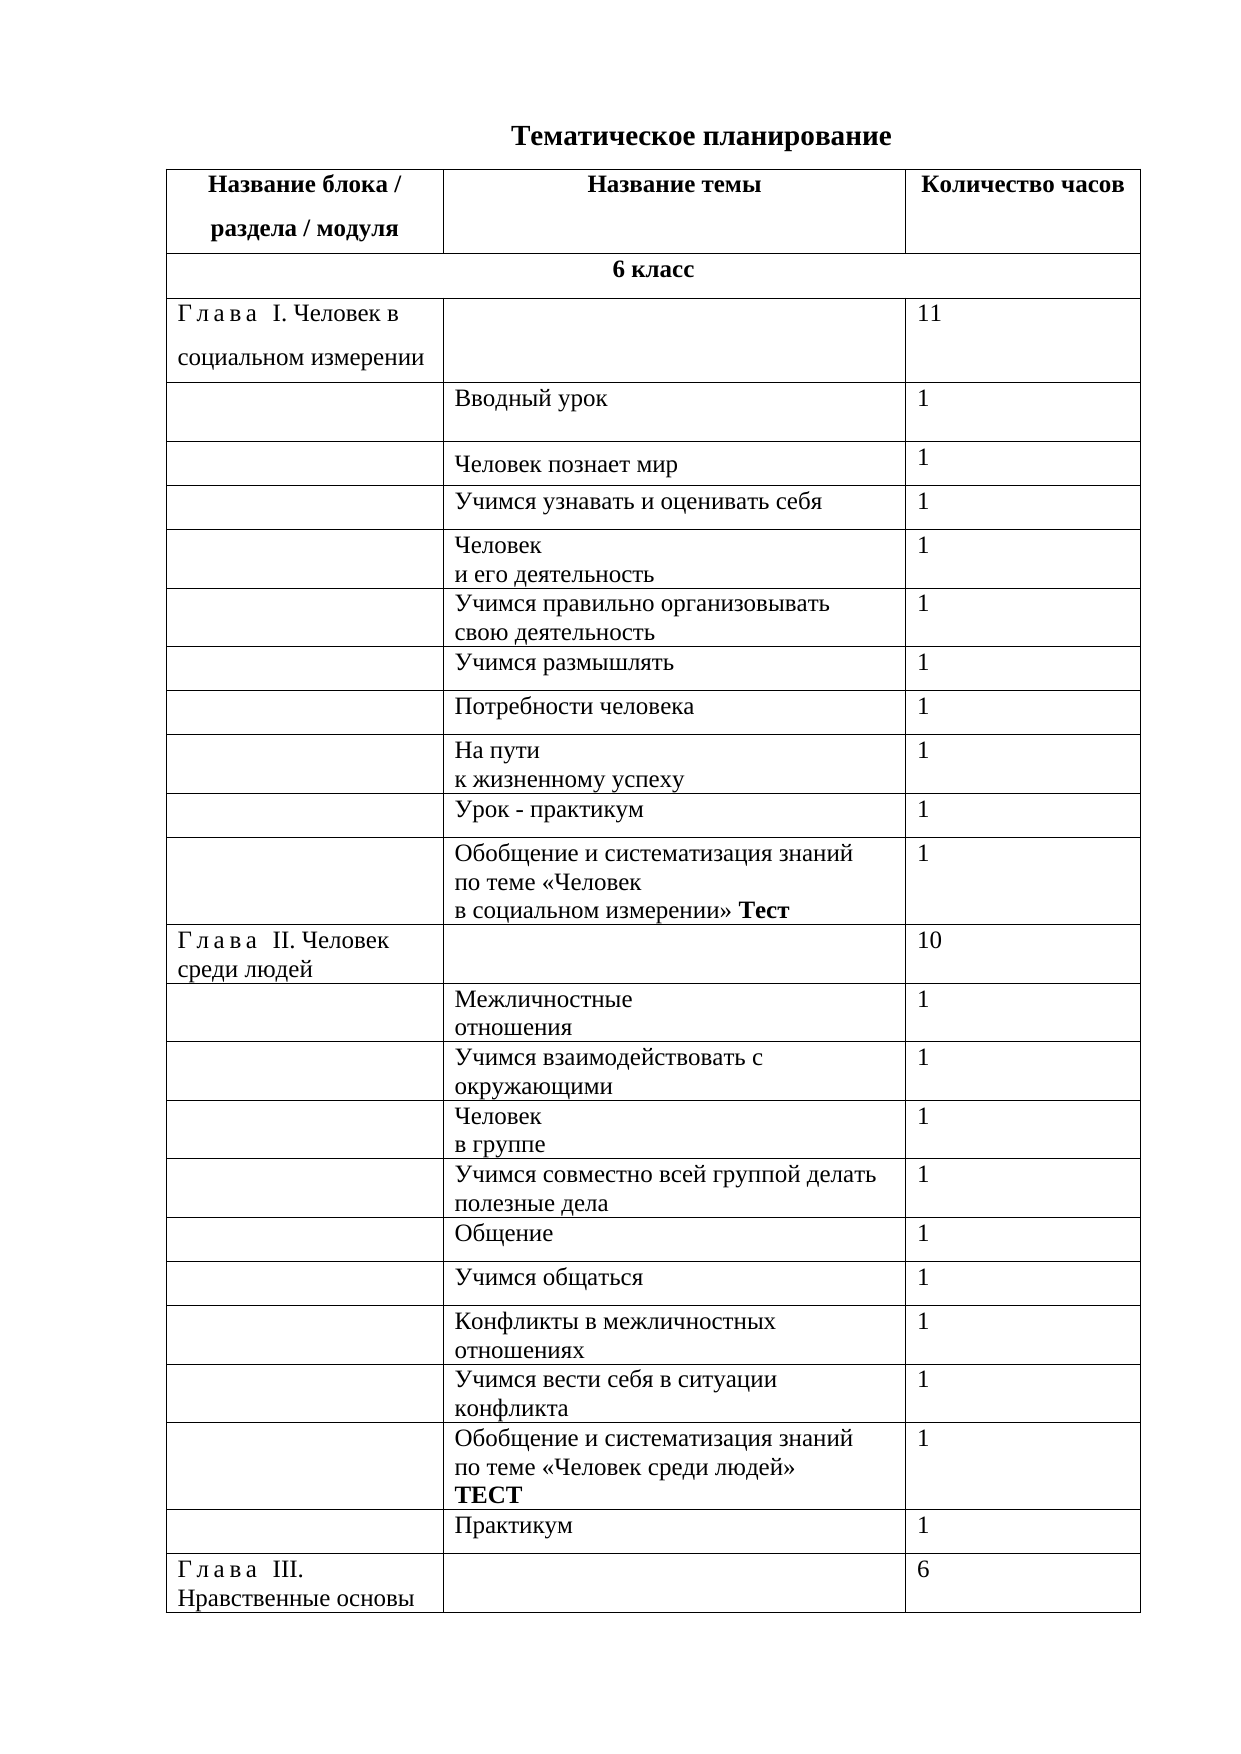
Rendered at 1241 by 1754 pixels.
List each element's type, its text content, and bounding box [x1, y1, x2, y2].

table_cell [167, 1510, 443, 1553]
table_cell 1 [906, 1423, 1140, 1509]
table_cell 6 [906, 1554, 1140, 1612]
table_cell 1 [906, 486, 1140, 529]
table_cell [167, 691, 443, 734]
table_cell На пути к жизненному успеху [444, 735, 905, 793]
table_cell Межличностные отношения [444, 984, 905, 1041]
table_cell Учимся узнавать и оценивать себя [444, 486, 905, 529]
table_cell [167, 442, 443, 485]
table_cell 1 [906, 838, 1140, 924]
table_cell Человек познает мир [444, 442, 905, 485]
table_cell Обобщение и систематизация знаний по теме «Человек в социальном измерении» Тест [444, 838, 905, 924]
table_cell 1 [906, 442, 1140, 485]
table_cell 1 [906, 1262, 1140, 1305]
table_cell [444, 1554, 905, 1612]
table_header Название блока / раздела / модуля [167, 170, 443, 253]
table_cell [167, 383, 443, 441]
table_cell Вводный урок [444, 383, 905, 441]
table_cell 10 [906, 925, 1140, 983]
table_cell [167, 1042, 443, 1100]
table_cell [167, 1306, 443, 1363]
table_cell Конфликты в межличностных отношениях [444, 1306, 905, 1363]
table_cell 1 [906, 530, 1140, 587]
table_cell [167, 838, 443, 924]
table_cell 1 [906, 794, 1140, 837]
table_cell 1 [906, 691, 1140, 734]
table_cell Глава II. Человек среди людей [167, 925, 443, 983]
table_cell [167, 1101, 443, 1158]
table_cell [167, 794, 443, 837]
table_cell [167, 1262, 443, 1305]
table_cell 1 [906, 1101, 1140, 1158]
table_cell 1 [906, 1159, 1140, 1217]
table_cell Учимся размышлять [444, 647, 905, 690]
table_cell Учимся общаться [444, 1262, 905, 1305]
table_cell [444, 299, 905, 382]
table_cell [167, 647, 443, 690]
table_cell [167, 530, 443, 587]
table_header Название темы [444, 170, 905, 253]
table_cell 1 [906, 1042, 1140, 1100]
table_cell [167, 1365, 443, 1422]
table_cell [167, 1218, 443, 1261]
table_cell 1 [906, 589, 1140, 646]
table_cell Потребности человека [444, 691, 905, 734]
table_cell Учимся взаимодействовать с окружающими [444, 1042, 905, 1100]
table_cell 1 [906, 1218, 1140, 1261]
table_cell Обобщение и систематизация знаний по теме «Человек среди людей» ТЕСТ [444, 1423, 905, 1509]
table_cell 1 [906, 1510, 1140, 1553]
table_cell Учимся совместно всей группой делать полезные дела [444, 1159, 905, 1217]
table_cell [167, 589, 443, 646]
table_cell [167, 1554, 443, 1612]
table_cell Общение [444, 1218, 905, 1261]
table_cell [167, 486, 443, 529]
table_cell Урок - практикум [444, 794, 905, 837]
table_cell 1 [906, 647, 1140, 690]
text Тематическое планирование [177, 118, 1152, 152]
table_cell Человек в группе [444, 1101, 905, 1158]
table_cell 1 [906, 984, 1140, 1041]
table_cell Учимся правильно организовывать свою деятельность [444, 589, 905, 646]
table_cell Глава I. Человек в социальном измерении [167, 299, 443, 382]
table_cell 1 [906, 1306, 1140, 1363]
table_cell [167, 984, 443, 1041]
table_header Количество часов [906, 170, 1140, 253]
table_cell 1 [906, 383, 1140, 441]
table_cell [167, 1423, 443, 1509]
table_cell Учимся вести себя в ситуации конфликта [444, 1365, 905, 1422]
table_cell Практикум [444, 1510, 905, 1553]
table_cell [167, 735, 443, 793]
table_cell 1 [906, 1365, 1140, 1422]
table_cell [167, 1159, 443, 1217]
table_cell 1 [906, 735, 1140, 793]
table_cell 6 класс [167, 254, 1140, 297]
table_cell 11 [906, 299, 1140, 382]
table_cell [444, 925, 905, 983]
table_cell Человек и его деятельность [444, 530, 905, 587]
